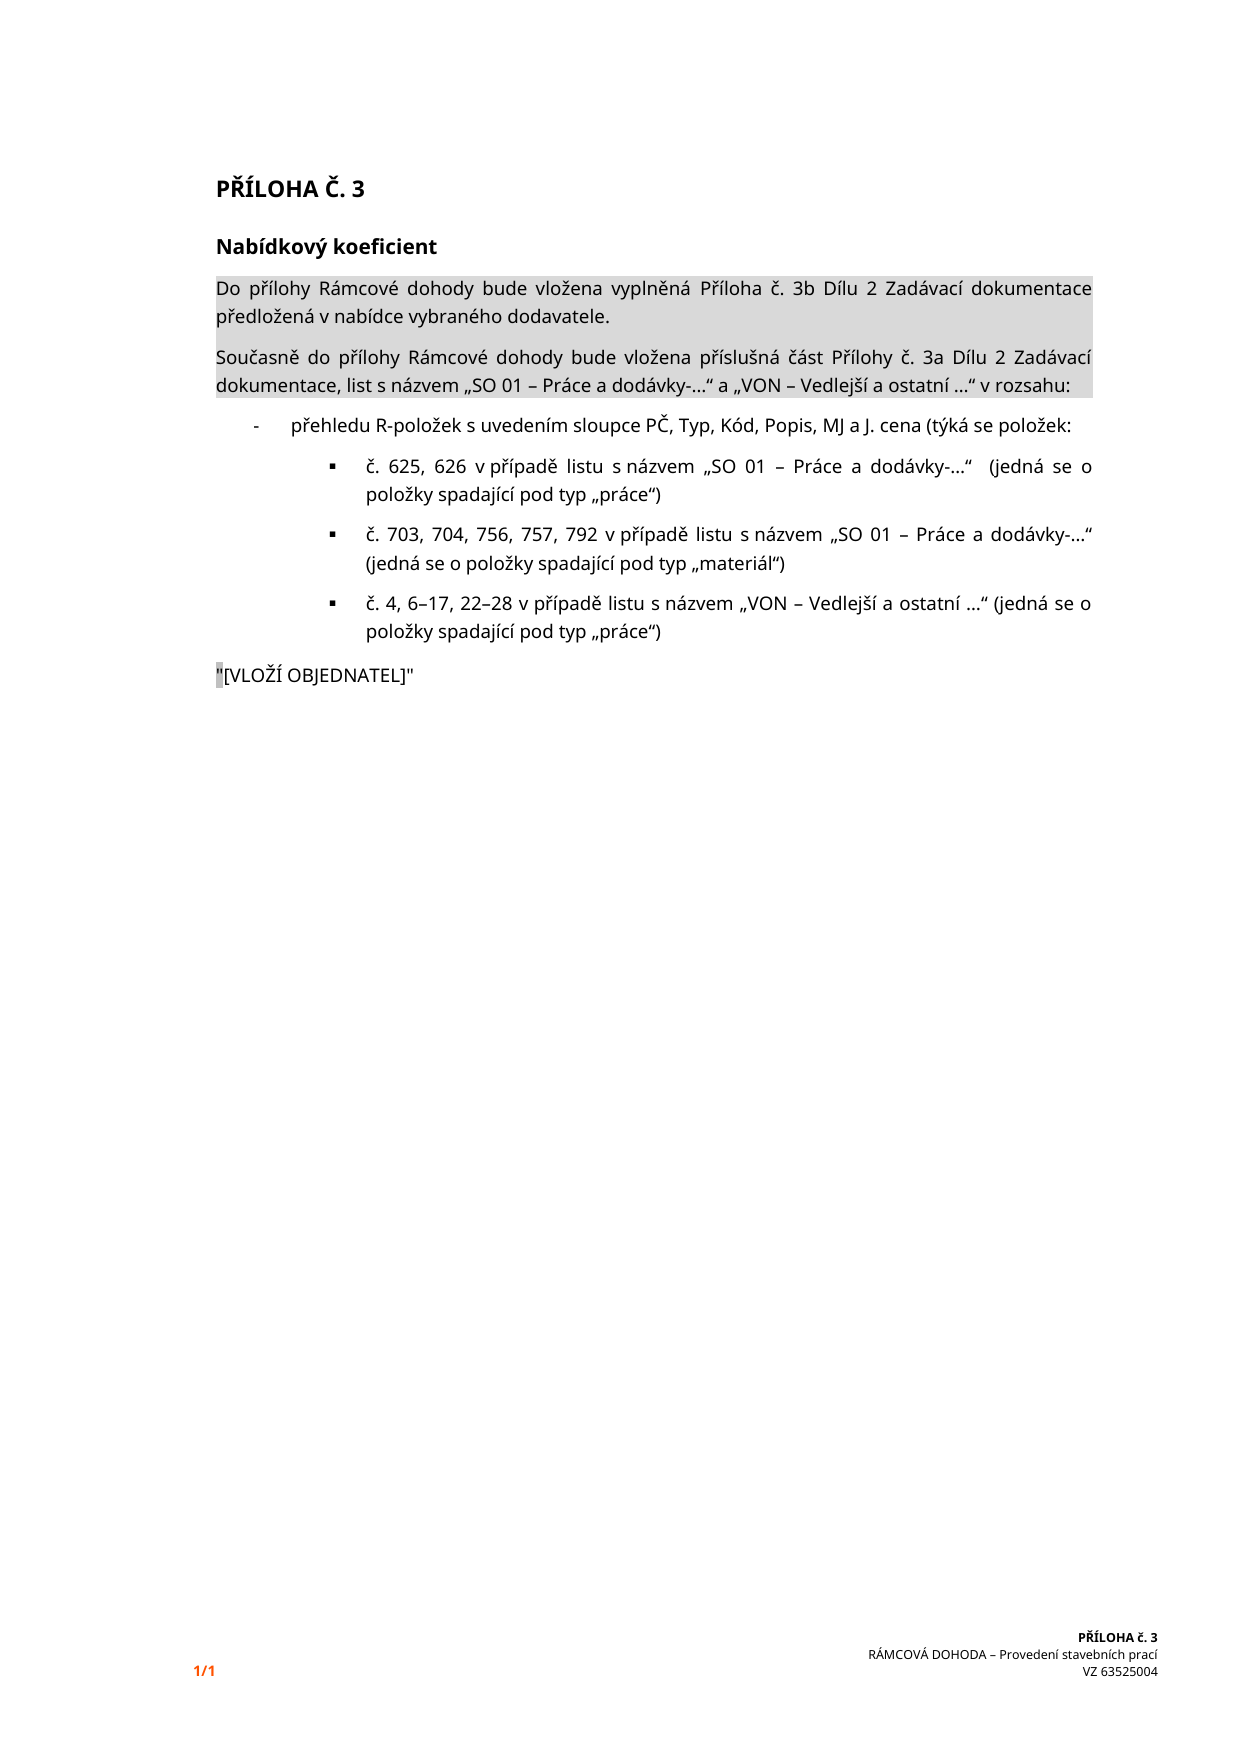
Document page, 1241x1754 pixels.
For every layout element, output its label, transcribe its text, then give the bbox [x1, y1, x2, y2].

text Nabídkový koeficient [216, 232, 1093, 260]
text Současně do přílohy Rámcové dohody bude vložena příslušná část Přílohy č. 3a Dílu 2 Zadávací dokumentace, list s názvem „SO 01 – Práce a dodávky-…“ a „VON – Vedlejší a ostatní …“ v rozsahu: [216, 344, 1093, 398]
text Příloha Č. 3 [216, 172, 1093, 204]
text Do přílohy Rámcové dohody bude vložena vyplněná Příloha č. 3b Dílu 2 Zadávací dokumentace předložená v nabídce vybraného dodavatele. [216, 276, 1093, 329]
list č. 4, 6–17, 22–28 v případě listu s názvem „VON – Vedlejší a ostatní …“ (jedná se o položky spadající pod typ „práce“) [328, 590, 1093, 644]
list č. 703, 704, 756, 757, 792 v případě listu s názvem „SO 01 – Práce a dodávky-…“ (jedná se o položky spadající pod typ „materiál“) [328, 522, 1093, 575]
list č. 625, 626 v případě listu s názvem „SO 01 – Práce a dodávky-…“ (jedná se o položky spadající pod typ „práce“) [328, 453, 1093, 507]
list přehledu R-položek s uvedením sloupce PČ, Typ, Kód, Popis, MJ a J. cena (týká se položek: [253, 413, 1093, 438]
